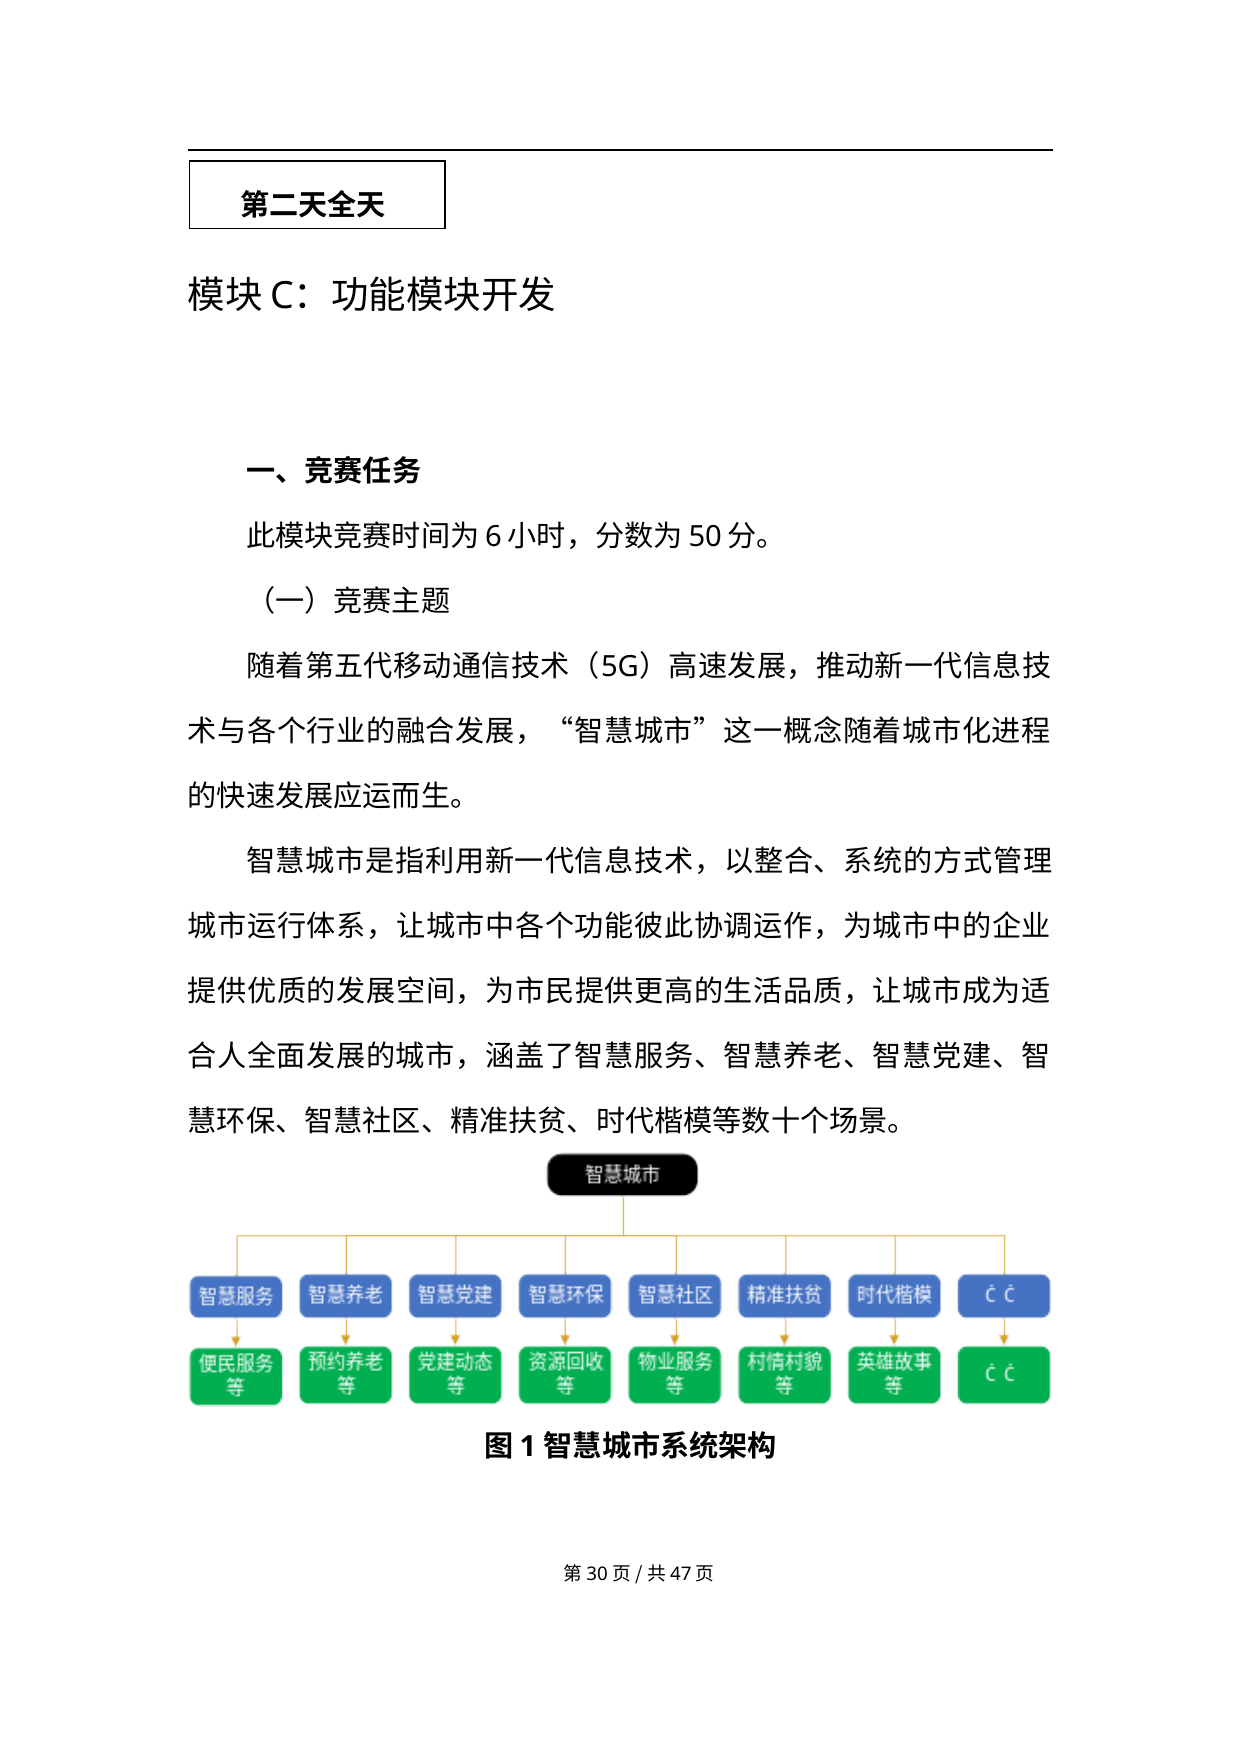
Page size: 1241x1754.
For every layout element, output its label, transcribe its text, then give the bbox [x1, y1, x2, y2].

subtitle 模块C：功能模块开发 [187, 260, 1053, 325]
text 随着第五代移动通信技术（5G）高速发展，推动新一代信息技术与各个行业的融合发展，“智慧城市”这一概念随着城市化进程的快速发展应运而生。 [187, 631, 1053, 826]
text 此模块竞赛时间为6小时，分数为50分。 [187, 501, 1053, 566]
subtitle （一）竞赛主题 [187, 566, 1053, 631]
subtitle 一、竞赛任务 [187, 436, 1053, 501]
text 智慧城市是指利用新一代信息技术，以整合、系统的方式管理城市运行体系，让城市中各个功能彼此协调运作，为城市中的企业提供优质的发展空间，为市民提供更高的生活品质，让城市成为适合人全面发展的城市，涵盖了智慧服务、智慧养老、智慧党建、智慧环保、智慧社区、精准扶贫、时代楷模等数十个场景。 [187, 826, 1053, 1151]
text 图1 智慧城市系统架构 [187, 1411, 1053, 1476]
